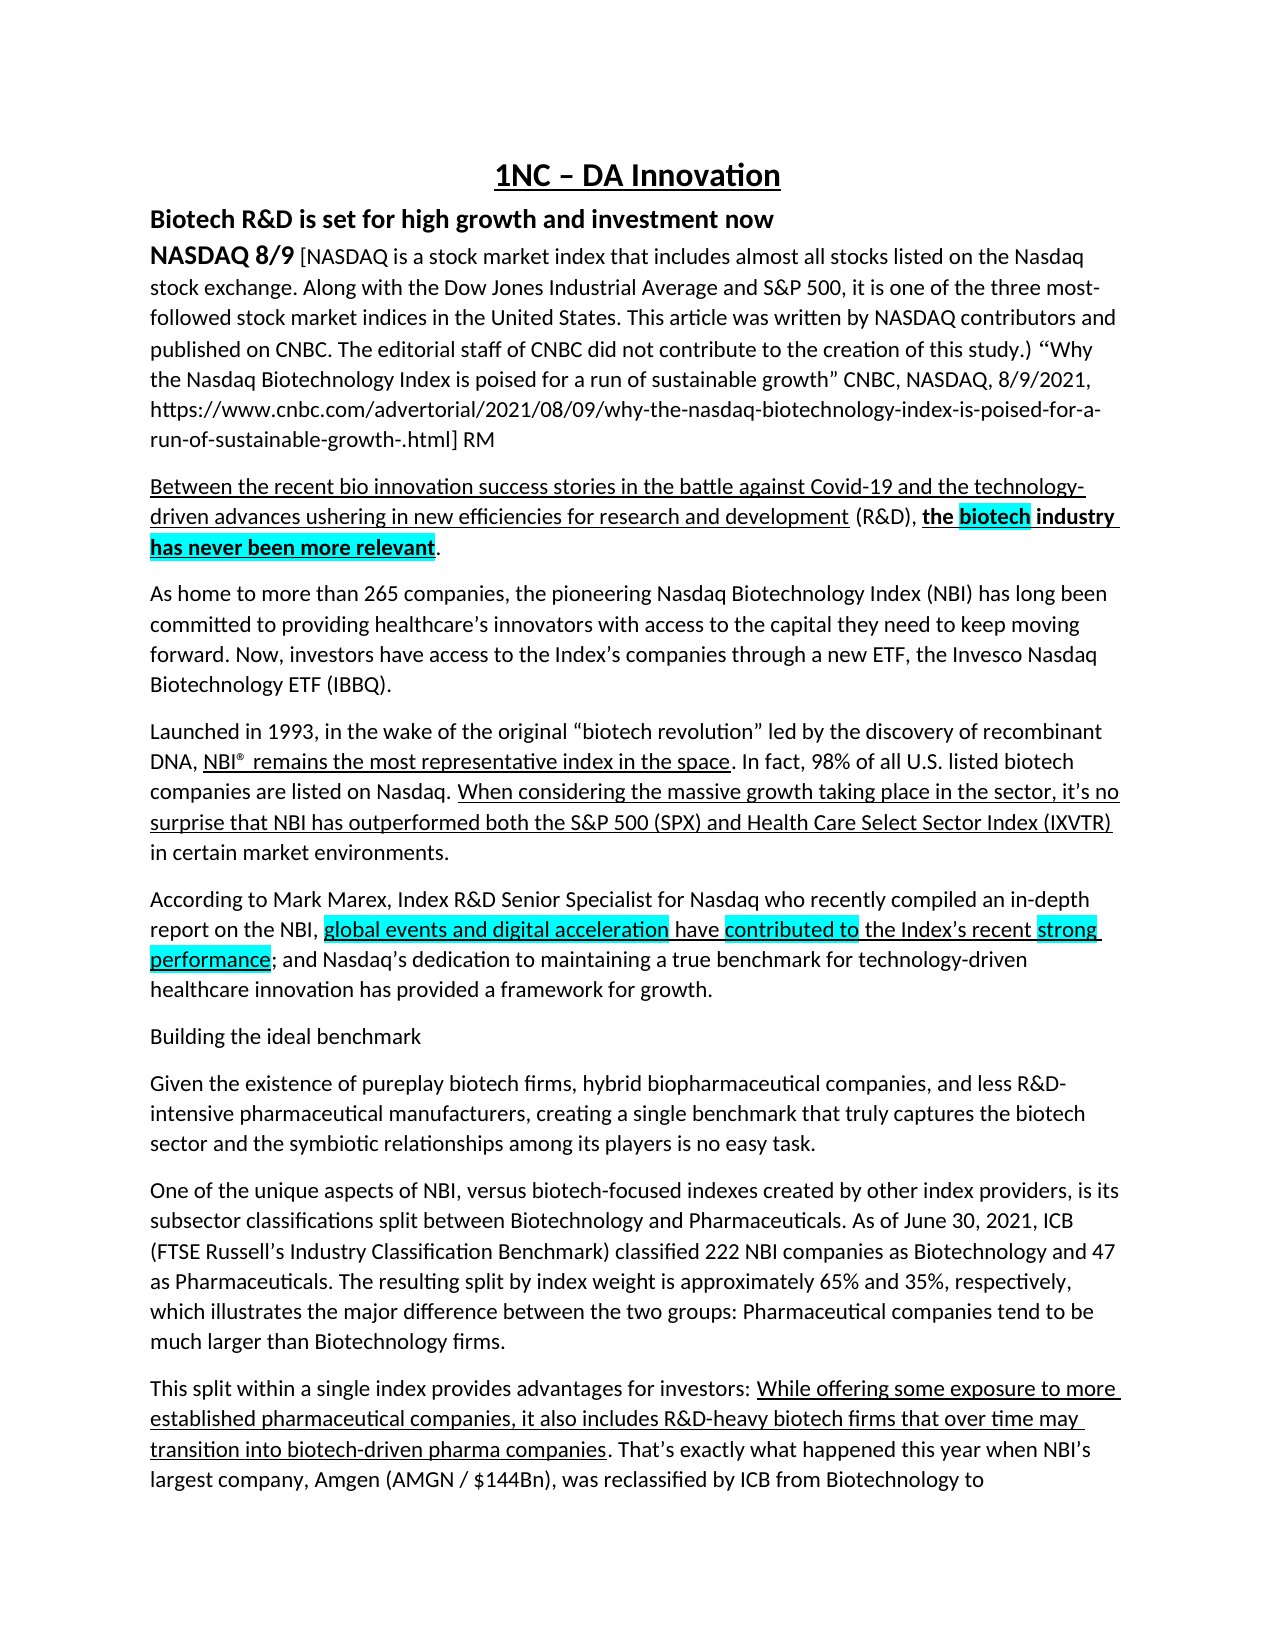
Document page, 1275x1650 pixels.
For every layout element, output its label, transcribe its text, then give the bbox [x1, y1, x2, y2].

text Building the ideal benchmark [150, 1022, 1125, 1050]
subtitle Biotech R&D is set for high growth and investment now [150, 202, 1125, 235]
text Given the existence of pureplay biotech firms, hybrid biopharmaceutical companies, and less R&D-intensive pharmaceutical manufacturers, creating a single benchmark that truly captures the biotech sector and the symbiotic relationships among its players is no easy task. [150, 1069, 1125, 1157]
text Launched in 1993, in the wake of the original “biotech revolution” led by the discovery of recombinant DNA, NBI® remains the most representative index in the space. In fact, 98% of all U.S. listed biotech companies are listed on Nasdaq. When considering the massive growth taking place in the sector, it’s no surprise that NBI has outperformed both the S&P 500 (SPX) and Health Care Select Sector Index (IXVTR) in certain market environments. [150, 717, 1125, 866]
text Between the recent bio innovation success stories in the battle against Covid-19 and the technology-driven advances ushering in new efficiencies for research and development (R&D), the biotech industry has never been more relevant. [150, 472, 1125, 561]
text According to Mark Marex, Index R&D Senior Specialist for Nasdaq who recently compiled an in-depth report on the NBI, global events and digital acceleration have contributed to the Index’s recent strong performance; and Nasdaq’s dedication to maintaining a true benchmark for technology-driven healthcare innovation has provided a framework for growth. [150, 885, 1125, 1003]
subtitle 1NC – DA Innovation [150, 154, 1125, 195]
text One of the unique aspects of NBI, versus biotech-focused indexes created by other index providers, is its subsector classifications split between Biotechnology and Pharmaceuticals. As of June 30, 2021, ICB (FTSE Russell’s Industry Classification Benchmark) classified 222 NBI companies as Biotechnology and 47 as Pharmaceuticals. The resulting split by index weight is approximately 65% and 35%, respectively, which illustrates the major difference between the two groups: Pharmaceutical companies tend to be much larger than Biotechnology firms. [150, 1176, 1125, 1355]
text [150, 1374, 1125, 1493]
text As home to more than 265 companies, the pioneering Nasdaq Biotechnology Index (NBI) has long been committed to providing healthcare’s innovators with access to the capital they need to keep moving forward. Now, investors have access to the Index’s companies through a new ETF, the Invesco Nasdaq Biotechnology ETF (IBBQ). [150, 579, 1125, 698]
text NASDAQ 8/9 [NASDAQ is a stock market index that includes almost all stocks listed on the Nasdaq stock exchange. Along with the Dow Jones Industrial Average and S&P 500, it is one of the three most-followed stock market indices in the United States. This article was written by NASDAQ contributors and published on CNBC. The editorial staff of CNBC did not contribute to the creation of this study.) “Why the Nasdaq Biotechnology Index is poised for a run of sustainable growth” CNBC, NASDAQ, 8/9/2021, https://www.cnbc.com/advertorial/2021/08/09/why-the-nasdaq-biotechnology-index-is-poised-for-a-run-of-sustainable-growth-.html] RM [150, 238, 1125, 453]
